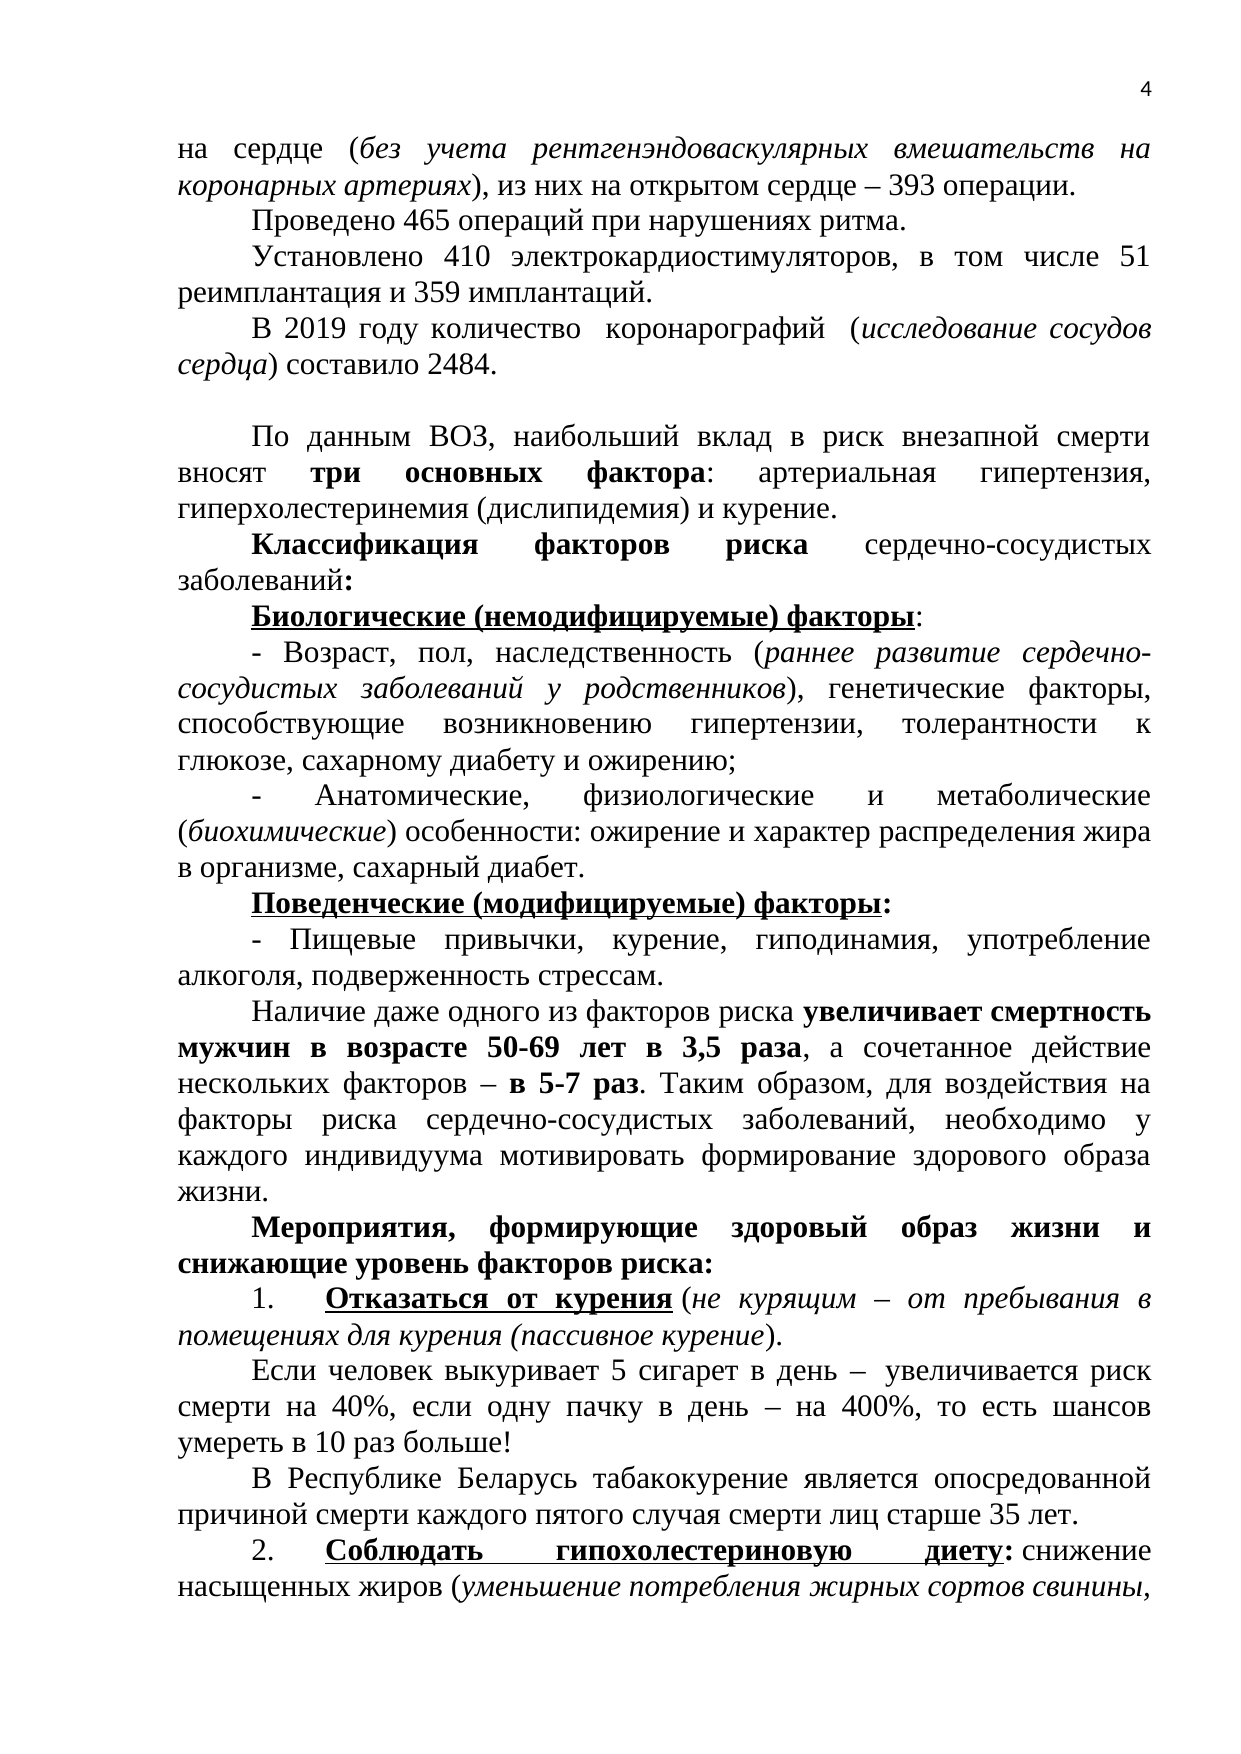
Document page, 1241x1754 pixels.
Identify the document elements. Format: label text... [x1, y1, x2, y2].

text - Анатомические, физиологические и метаболические (биохимические) особенности: ожирение и характер распределения жира в организме, сахарный диабет. [177, 777, 1152, 884]
text - Возраст, пол, наследственность (раннее развитие сердечно-сосудистых заболеваний у родственников), генетические факторы, способствующие возникновению гипертензии, толерантности к глюкозе, сахарному диабету и ожирению; [177, 633, 1152, 777]
text Поведенческие (модифицируемые) факторы: [177, 884, 1152, 920]
text Установлено 410 электрокардиостимуляторов, в том числе 51 реимплантация и 359 имплантаций. [177, 238, 1152, 309]
text Проведено 465 операций при нарушениях ритма. [177, 202, 1152, 238]
text В Республике Беларусь табакокурение является опосредованной причиной смерти каждого пятого случая смерти лиц старше 35 лет. [177, 1459, 1152, 1531]
text Мероприятия, формирующие здоровый образ жизни и снижающие уровень факторов риска: [177, 1208, 1152, 1280]
text Классификация факторов риска сердечно-сосудистых заболеваний: [177, 525, 1152, 597]
text Наличие даже одного из факторов риска увеличивает смертность мужчин в возрасте 50-69 лет в 3,5 раза, а сочетанное действие нескольких факторов – в 5-7 раз. Таким образом, для воздействия на факторы риска сердечно-сосудистых заболеваний, необходимо у каждого индивидуума мотивировать формирование здорового образа жизни. [177, 992, 1152, 1208]
text Биологические (немодифицируемые) факторы: [177, 597, 1152, 633]
text По данным ВОЗ, наибольший вклад в риск внезапной смерти вносят три основных фактора: артериальная гипертензия, гиперхолестеринемия (дислипидемия) и курение. [177, 417, 1152, 525]
text В 2019 году количество коронарографий (исследование сосудов сердца) составило 2484. [177, 309, 1152, 381]
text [177, 130, 1152, 202]
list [177, 1531, 1152, 1603]
text Если человек выкуривает 5 сигарет в день – увеличивается риск смерти на 40%, если одну пачку в день – на 400%, то есть шансов умереть в 10 раз больше! [177, 1352, 1152, 1459]
list Отказаться от курения (не курящим – от пребывания в помещениях для курения (пассивное курение). [177, 1280, 1152, 1352]
text - Пищевые привычки, курение, гиподинамия, употребление алкоголя, подверженность стрессам. [177, 920, 1152, 992]
